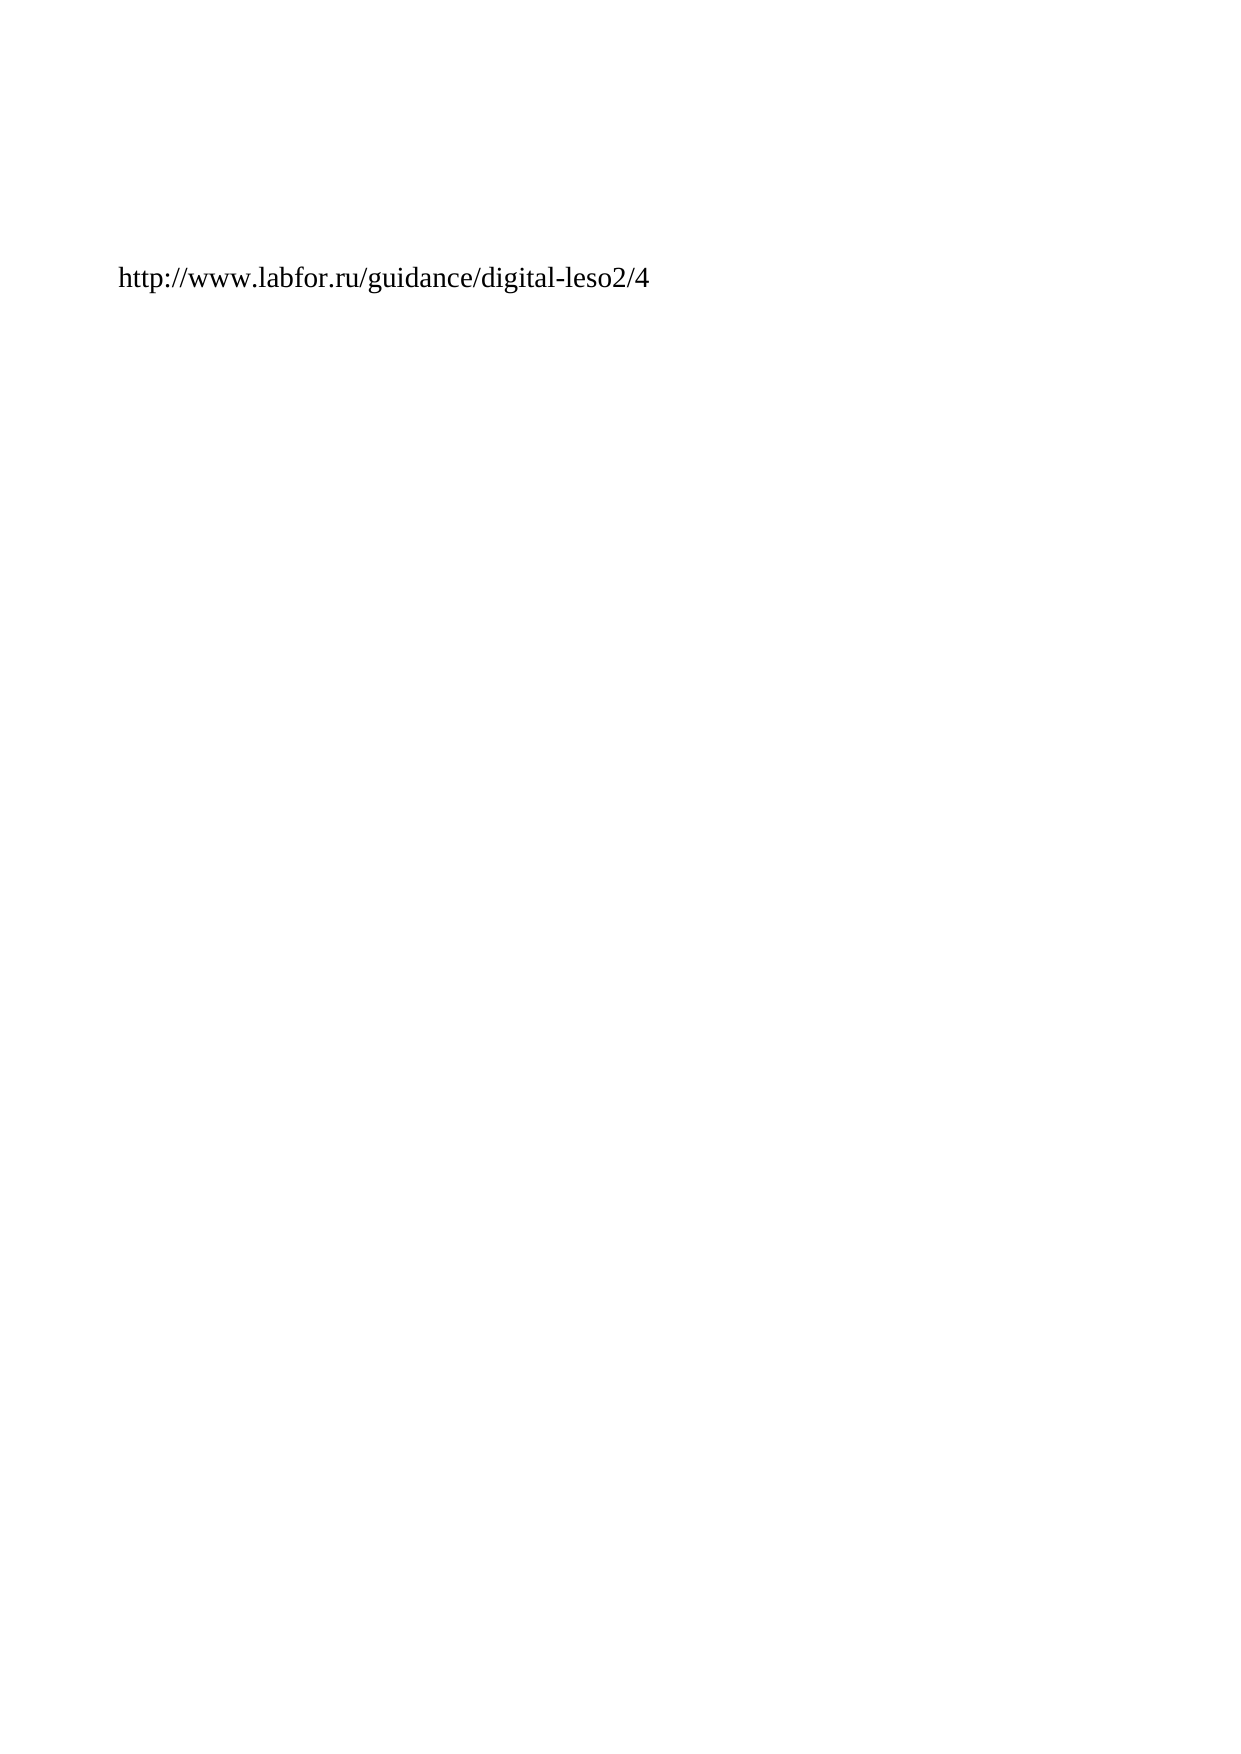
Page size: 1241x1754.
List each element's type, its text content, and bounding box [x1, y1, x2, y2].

text http://www.labfor.ru/guidance/digital-leso2/4 [118, 260, 1181, 294]
